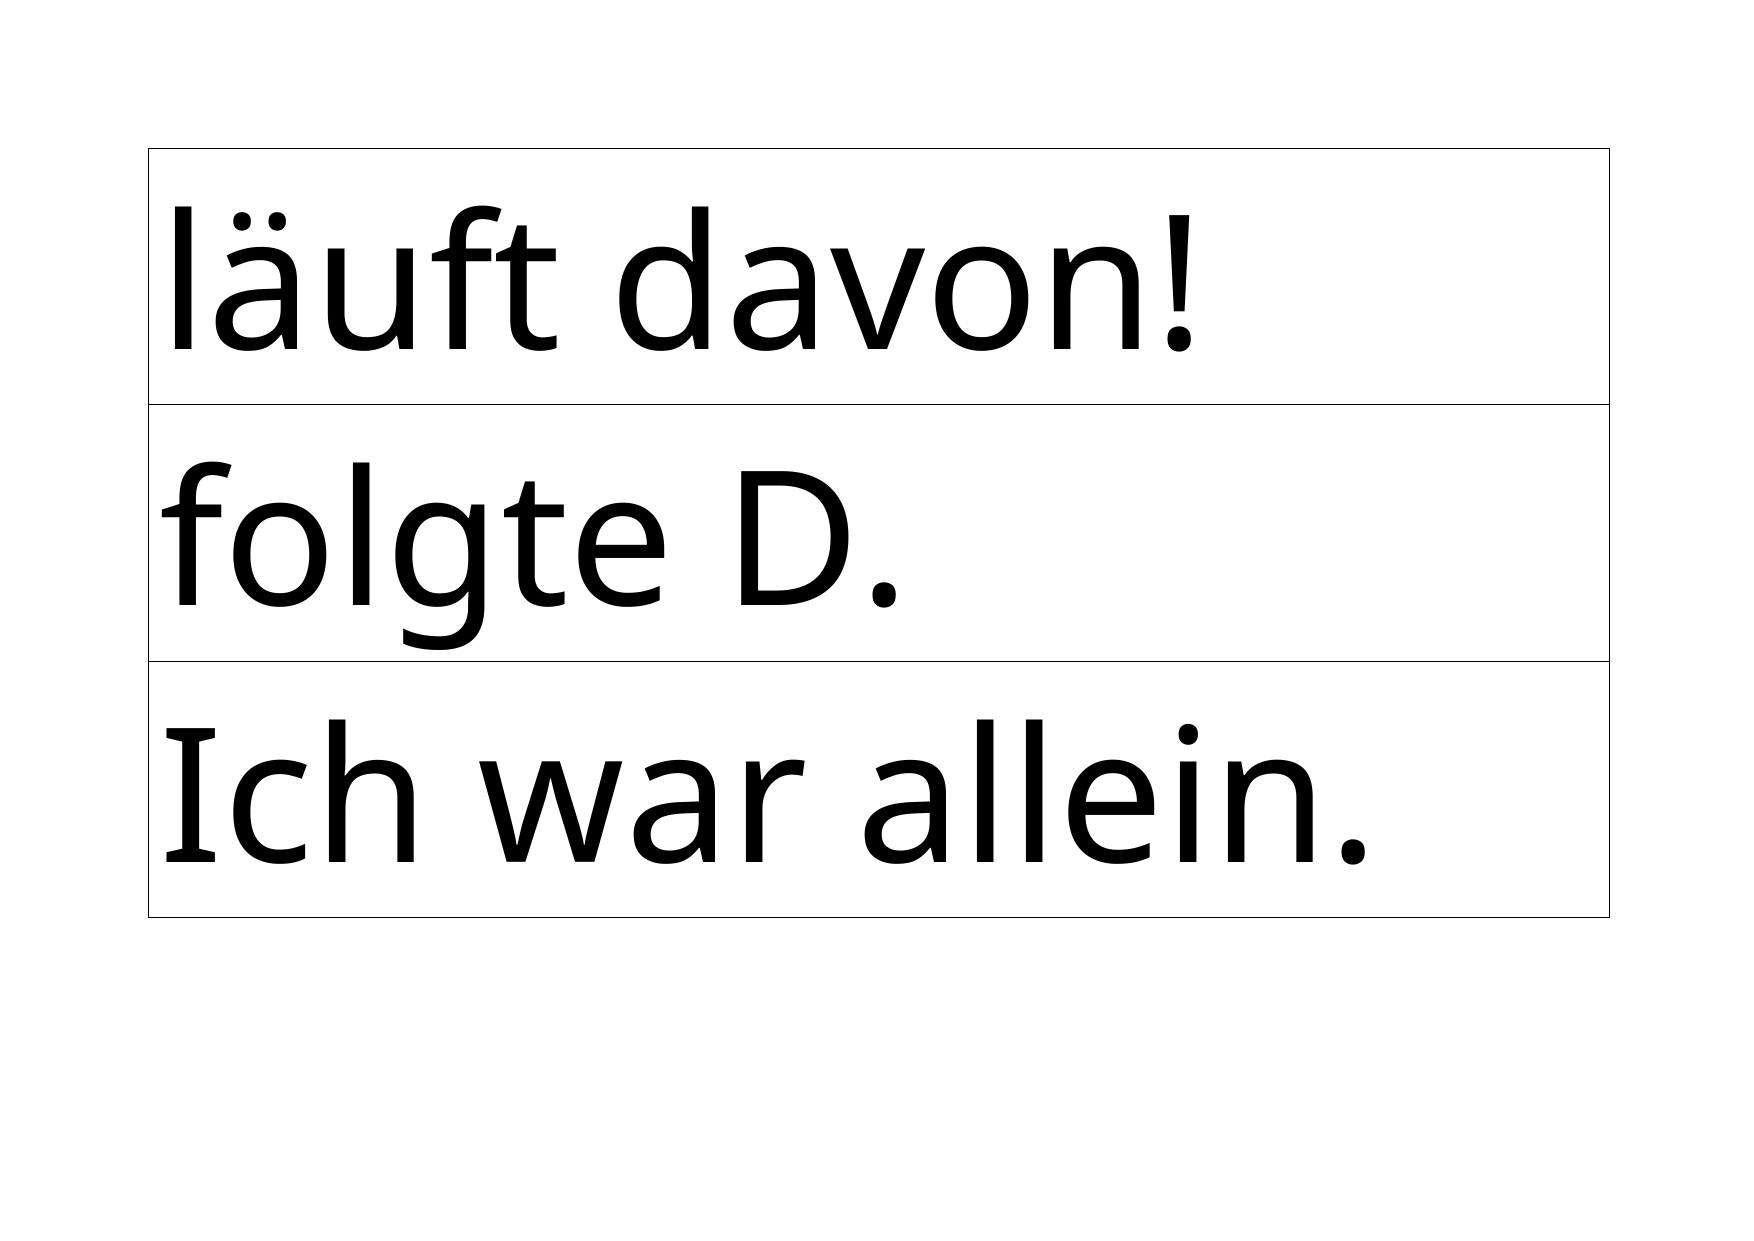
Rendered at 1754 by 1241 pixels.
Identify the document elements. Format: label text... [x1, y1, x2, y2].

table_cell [149, 149, 1609, 404]
table_cell folgte D. [149, 405, 1609, 661]
table_cell Ich war allein. [149, 662, 1609, 917]
